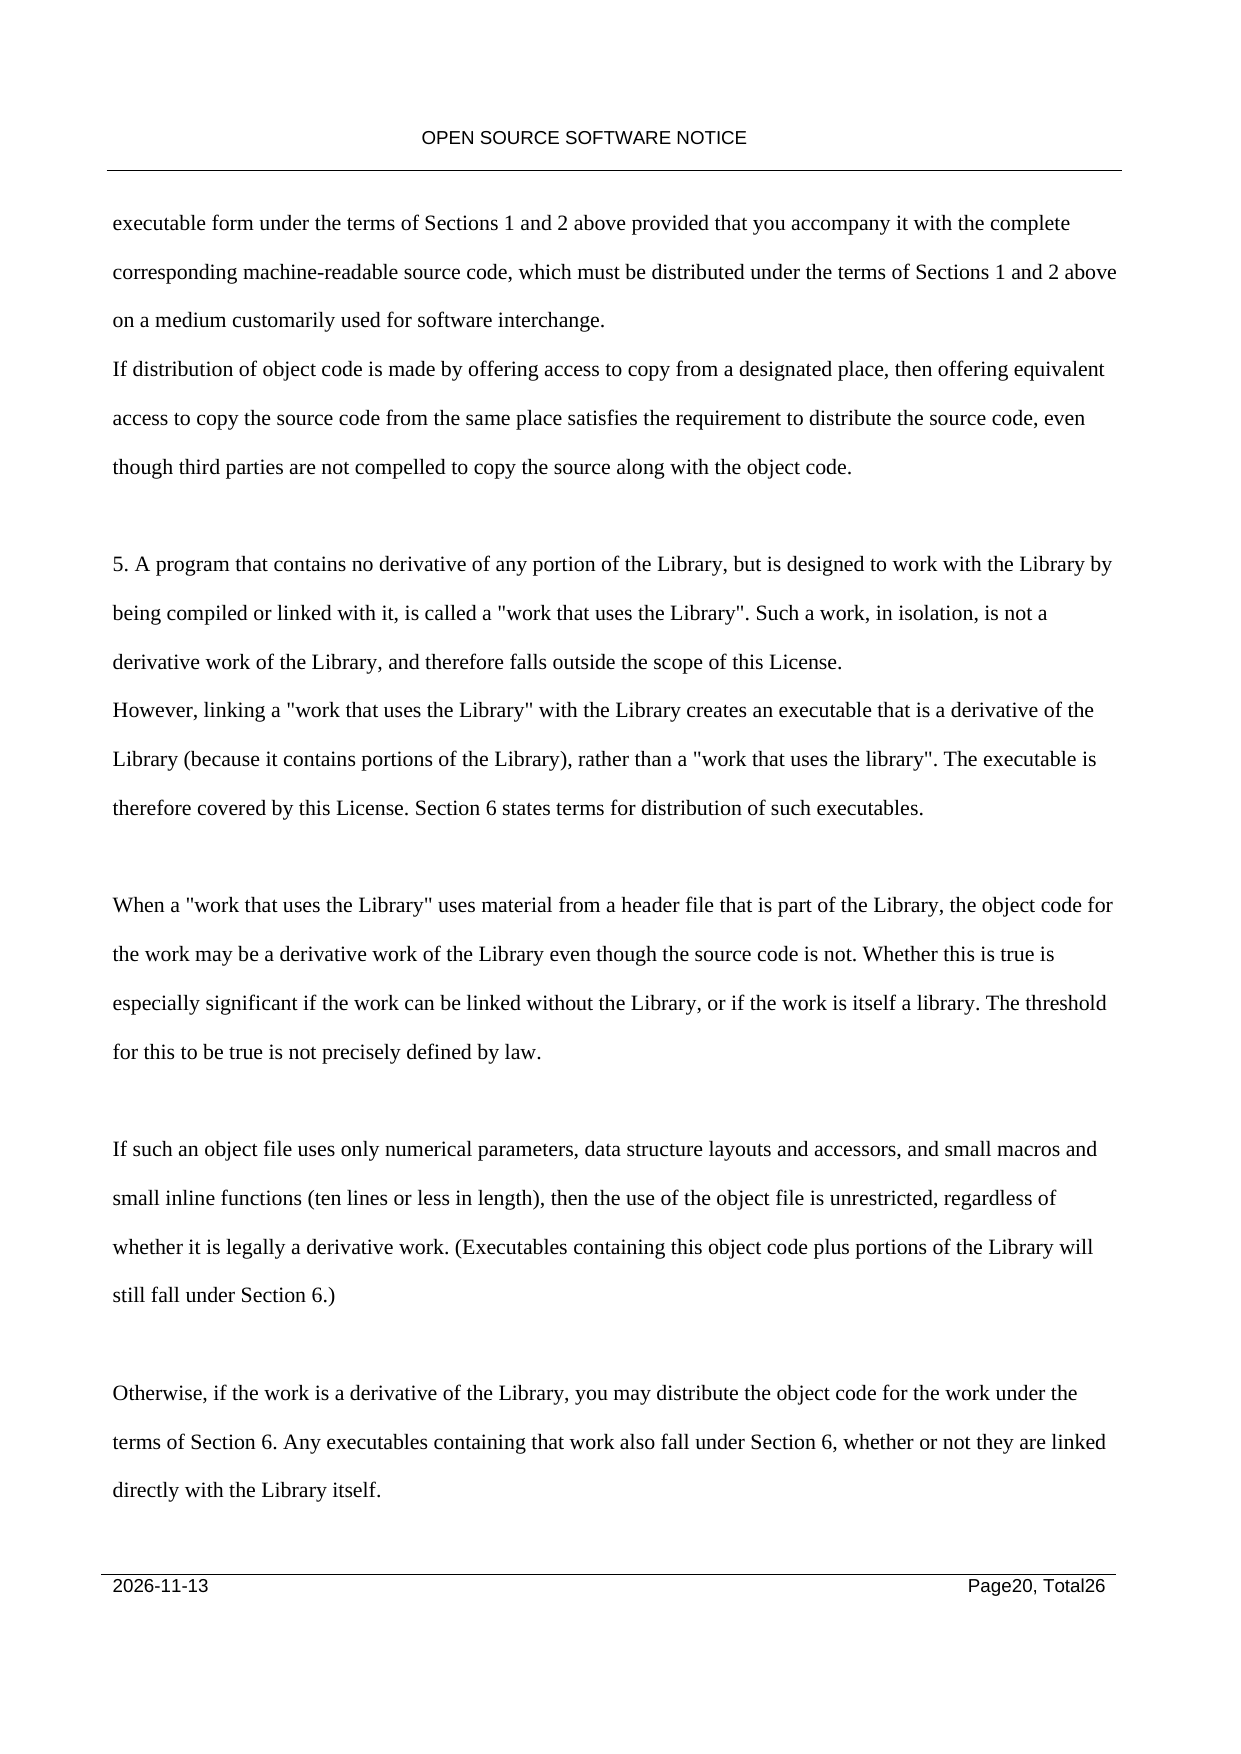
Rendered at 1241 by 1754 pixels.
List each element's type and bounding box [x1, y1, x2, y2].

text [112, 206, 1128, 1506]
